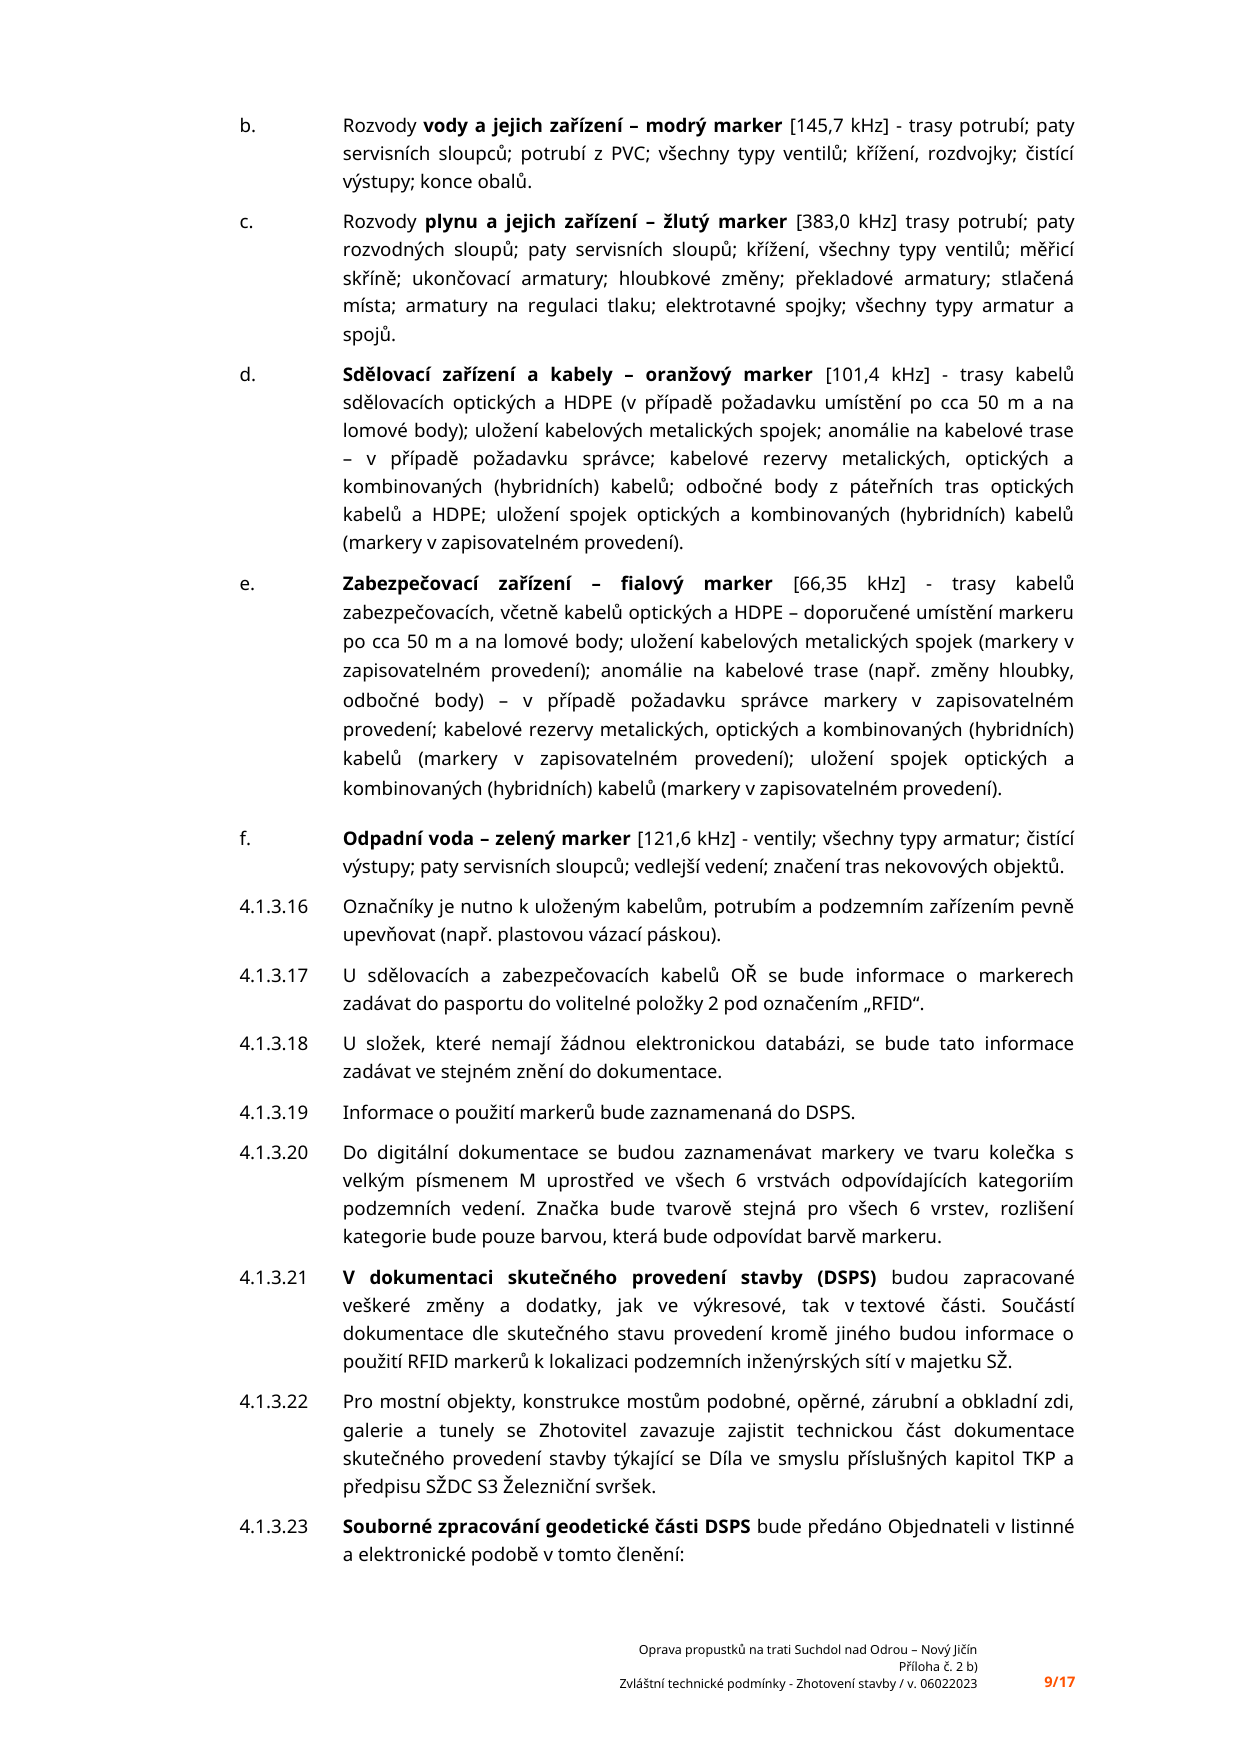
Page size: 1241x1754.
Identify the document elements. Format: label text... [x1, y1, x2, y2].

text Do digitální dokumentace se budou zaznamenávat markery ve tvaru kolečka s velkým písmenem M uprostřed ve všech 6 vrstvách odpovídajících kategoriím podzemních vedení. Značka bude tvarově stejná pro všech 6 vrstev, rozlišení kategorie bude pouze barvou, která bude odpovídat barvě markeru. [239, 1140, 1075, 1249]
text V dokumentaci skutečného provedení stavby (DSPS) budou zapracované veškeré změny a dodatky, jak ve výkresové, tak v textové části. Součástí dokumentace dle skutečného stavu provedení kromě jiného budou informace o použití RFID markerů k lokalizaci podzemních inženýrských sítí v majetku SŽ. [239, 1264, 1075, 1374]
list Rozvody plynu a jejich zařízení – žlutý marker [383,0 kHz] trasy potrubí; paty rozvodných sloupů; paty servisních sloupů; křížení, všechny typy ventilů; měřicí skříně; ukončovací armatury; hloubkové změny; překladové armatury; stlačená místa; armatury na regulaci tlaku; elektrotavné spojky; všechny typy armatur a spojů. [239, 209, 1075, 346]
text Souborné zpracování geodetické části DSPS bude předáno Objednateli v listinné a elektronické podobě v tomto členění: [239, 1513, 1075, 1567]
list Zabezpečovací zařízení – fialový marker [66,35 kHz] - trasy kabelů zabezpečovacích, včetně kabelů optických a HDPE – doporučené umístění markeru po cca 50 m a na lomové body; uložení kabelových metalických spojek (markery v zapisovatelném provedení); anomálie na kabelové trase (např. změny hloubky, odbočné body) – v případě požadavku správce markery v zapisovatelném provedení; kabelové rezervy metalických, optických a kombinovaných (hybridních) kabelů (markery v zapisovatelném provedení); uložení spojek optických a kombinovaných (hybridních) kabelů (markery v zapisovatelném provedení). [239, 570, 1075, 800]
text U složek, které nemají žádnou elektronickou databázi, se bude tato informace zadávat ve stejném znění do dokumentace. [239, 1031, 1075, 1084]
list Sdělovací zařízení a kabely – oranžový marker [101,4 kHz] - trasy kabelů sdělovacích optických a HDPE (v případě požadavku umístění po cca 50 m a na lomové body); uložení kabelových metalických spojek; anomálie na kabelové trase – v případě požadavku správce; kabelové rezervy metalických, optických a kombinovaných (hybridních) kabelů; odbočné body z páteřních tras optických kabelů a HDPE; uložení spojek optických a kombinovaných (hybridních) kabelů (markery v zapisovatelném provedení). [239, 361, 1075, 555]
text U sdělovacích a zabezpečovacích kabelů OŘ se bude informace o markerech zadávat do pasportu do volitelné položky 2 pod označením „RFID“. [239, 962, 1075, 1016]
text Informace o použití markerů bude zaznamenaná do DSPS. [239, 1099, 1075, 1125]
list Rozvody vody a jejich zařízení – modrý marker [145,7 kHz] - trasy potrubí; paty servisních sloupců; potrubí z PVC; všechny typy ventilů; křížení, rozdvojky; čistící výstupy; konce obalů. [239, 112, 1075, 194]
text Pro mostní objekty, konstrukce mostům podobné, opěrné, zárubní a obkladní zdi, galerie a tunely se Zhotovitel zavazuje zajistit technickou část dokumentace skutečného provedení stavby týkající se Díla ve smyslu příslušných kapitol TKP a předpisu SŽDC S3 Železniční svršek. [239, 1389, 1075, 1498]
text Označníky je nutno k uloženým kabelům, potrubím a podzemním zařízením pevně upevňovat (např. plastovou vázací páskou). [239, 893, 1075, 947]
list Odpadní voda – zelený marker [121,6 kHz] - ventily; všechny typy armatur; čistící výstupy; paty servisních sloupců; vedlejší vedení; značení tras nekovových objektů. [239, 825, 1075, 878]
